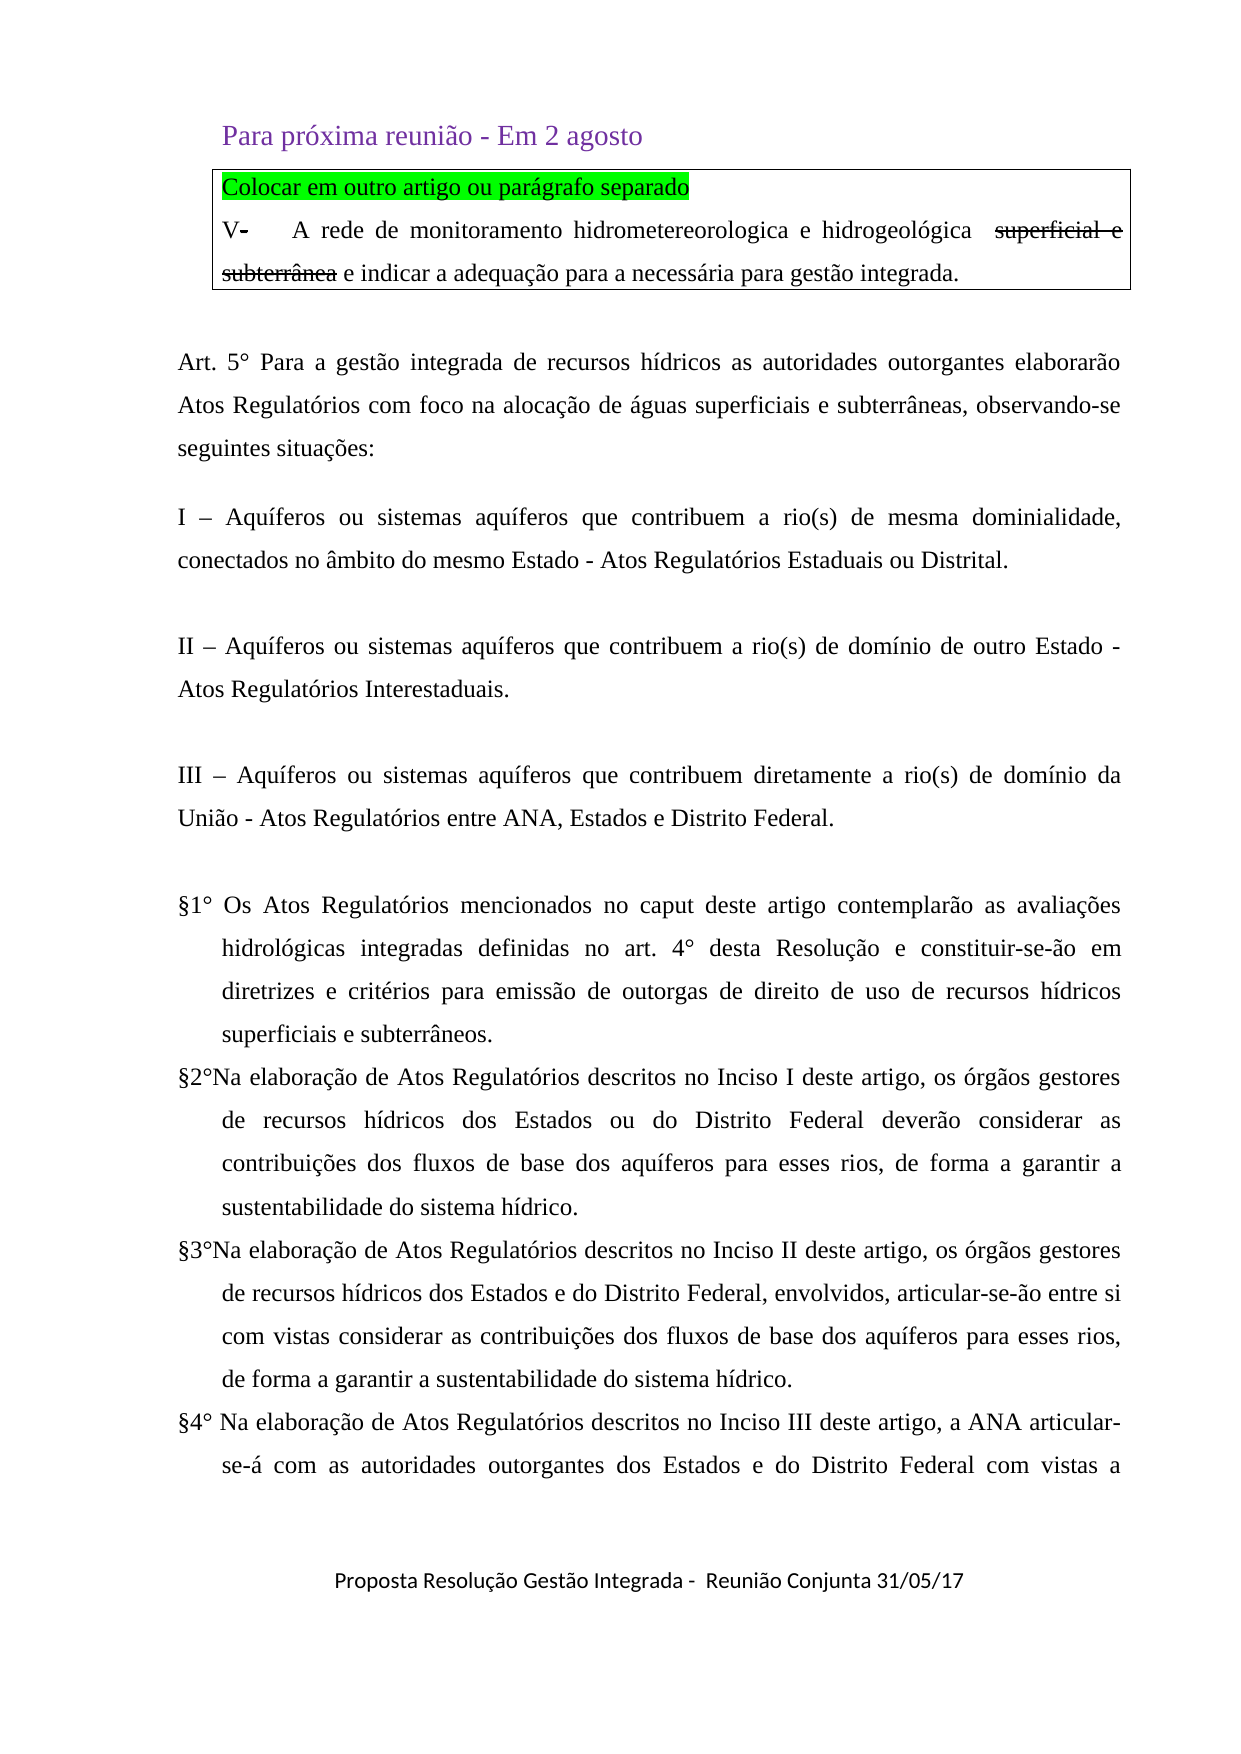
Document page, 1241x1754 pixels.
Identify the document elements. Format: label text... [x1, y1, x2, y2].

text II – Aquíferos ou sistemas aquíferos que contribuem a rio(s) de domínio de outro Estado - Atos Regulatórios Interestaduais. [177, 631, 1122, 703]
text Art. 5° Para a gestão integrada de recursos hídricos as autoridades outorgantes elaborarão Atos Regulatórios com foco na alocação de águas superficiais e subterrâneas, observando-se seguintes situações: [177, 347, 1122, 462]
text III – Aquíferos ou sistemas aquíferos que contribuem diretamente a rio(s) de domínio da União - Atos Regulatórios entre ANA, Estados e Distrito Federal. [177, 760, 1122, 832]
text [177, 1407, 1122, 1479]
text I – Aquíferos ou sistemas aquíferos que contribuem a rio(s) de mesma dominialidade, conectados no âmbito do mesmo Estado - Atos Regulatórios Estaduais ou Distrital. [177, 502, 1122, 573]
list Para próxima reunião - Em 2 agosto [222, 118, 1122, 152]
list Colocar em outro artigo ou parágrafo separado [213, 170, 1130, 200]
list V- A rede de monitoramento hidrometereorologica e hidrogeológica superficial e subterrânea e indicar a adequação para a necessária para gestão integrada. [213, 212, 1130, 289]
text §1° Os Atos Regulatórios mencionados no caput deste artigo contemplarão as avaliações hidrológicas integradas definidas no art. 4° desta Resolução e constituir-se-ão em diretrizes e critérios para emissão de outorgas de direito de uso de recursos hídricos superficiais e subterrâneos. [177, 890, 1122, 1048]
text §2°Na elaboração de Atos Regulatórios descritos no Inciso I deste artigo, os órgãos gestores de recursos hídricos dos Estados ou do Distrito Federal deverão considerar as contribuições dos fluxos de base dos aquíferos para esses rios, de forma a garantir a sustentabilidade do sistema hídrico. [177, 1062, 1122, 1220]
text §3°Na elaboração de Atos Regulatórios descritos no Inciso II deste artigo, os órgãos gestores de recursos hídricos dos Estados e do Distrito Federal, envolvidos, articular-se-ão entre si com vistas considerar as contribuições dos fluxos de base dos aquíferos para esses rios, de forma a garantir a sustentabilidade do sistema hídrico. [177, 1235, 1122, 1393]
